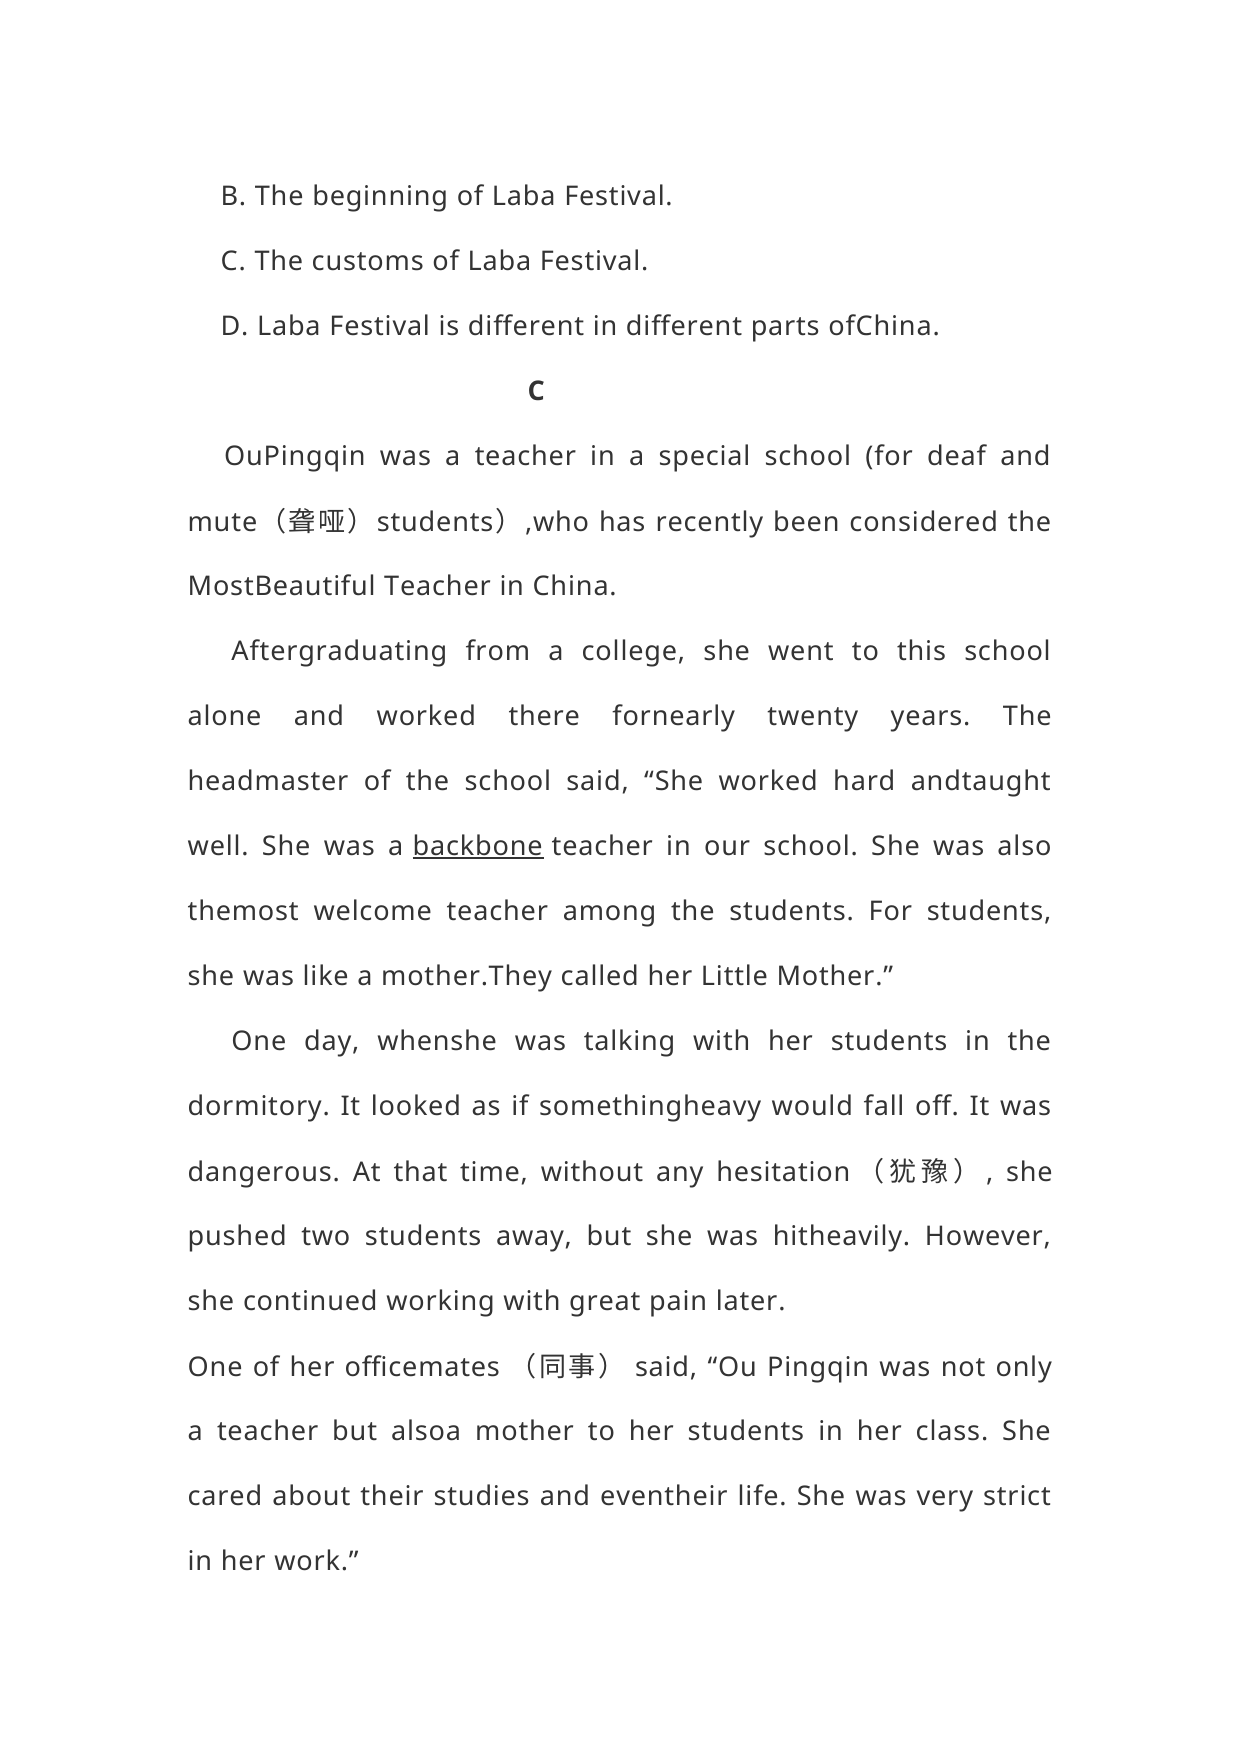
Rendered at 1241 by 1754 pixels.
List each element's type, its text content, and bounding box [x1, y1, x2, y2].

text One day, whenshe was talking with her students in the dormitory. It looked as if somethingheavy would fall off. It was dangerous. At that time, without any hesitation（犹豫）, she pushed two students away, but she was hitheavily. However, she continued working with great pain later. [187, 1007, 1053, 1332]
text C [187, 357, 1053, 422]
text C. The customs of Laba Festival. [187, 227, 1053, 292]
text One of her officemates （同事） said, “Ou Pingqin was not only a teacher but alsoa mother to her students in her class. She cared about their studies and eventheir life. She was very strict in her work.” [187, 1332, 1053, 1592]
text Aftergraduating from a college, she went to this school alone and worked there fornearly twenty years. The headmaster of the school said, “She worked hard andtaught well. She was a backbone teacher in our school. She was also themost welcome teacher among the students. For students, she was like a mother.They called her Little Mother.” [187, 617, 1053, 1007]
text OuPingqin was a teacher in a special school (for deaf and mute（聋哑）students）,who has recently been considered the MostBeautiful Teacher in China. [187, 422, 1053, 617]
text D. Laba Festival is different in different parts ofChina. [187, 292, 1053, 357]
text B. The beginning of Laba Festival. [187, 162, 1053, 227]
